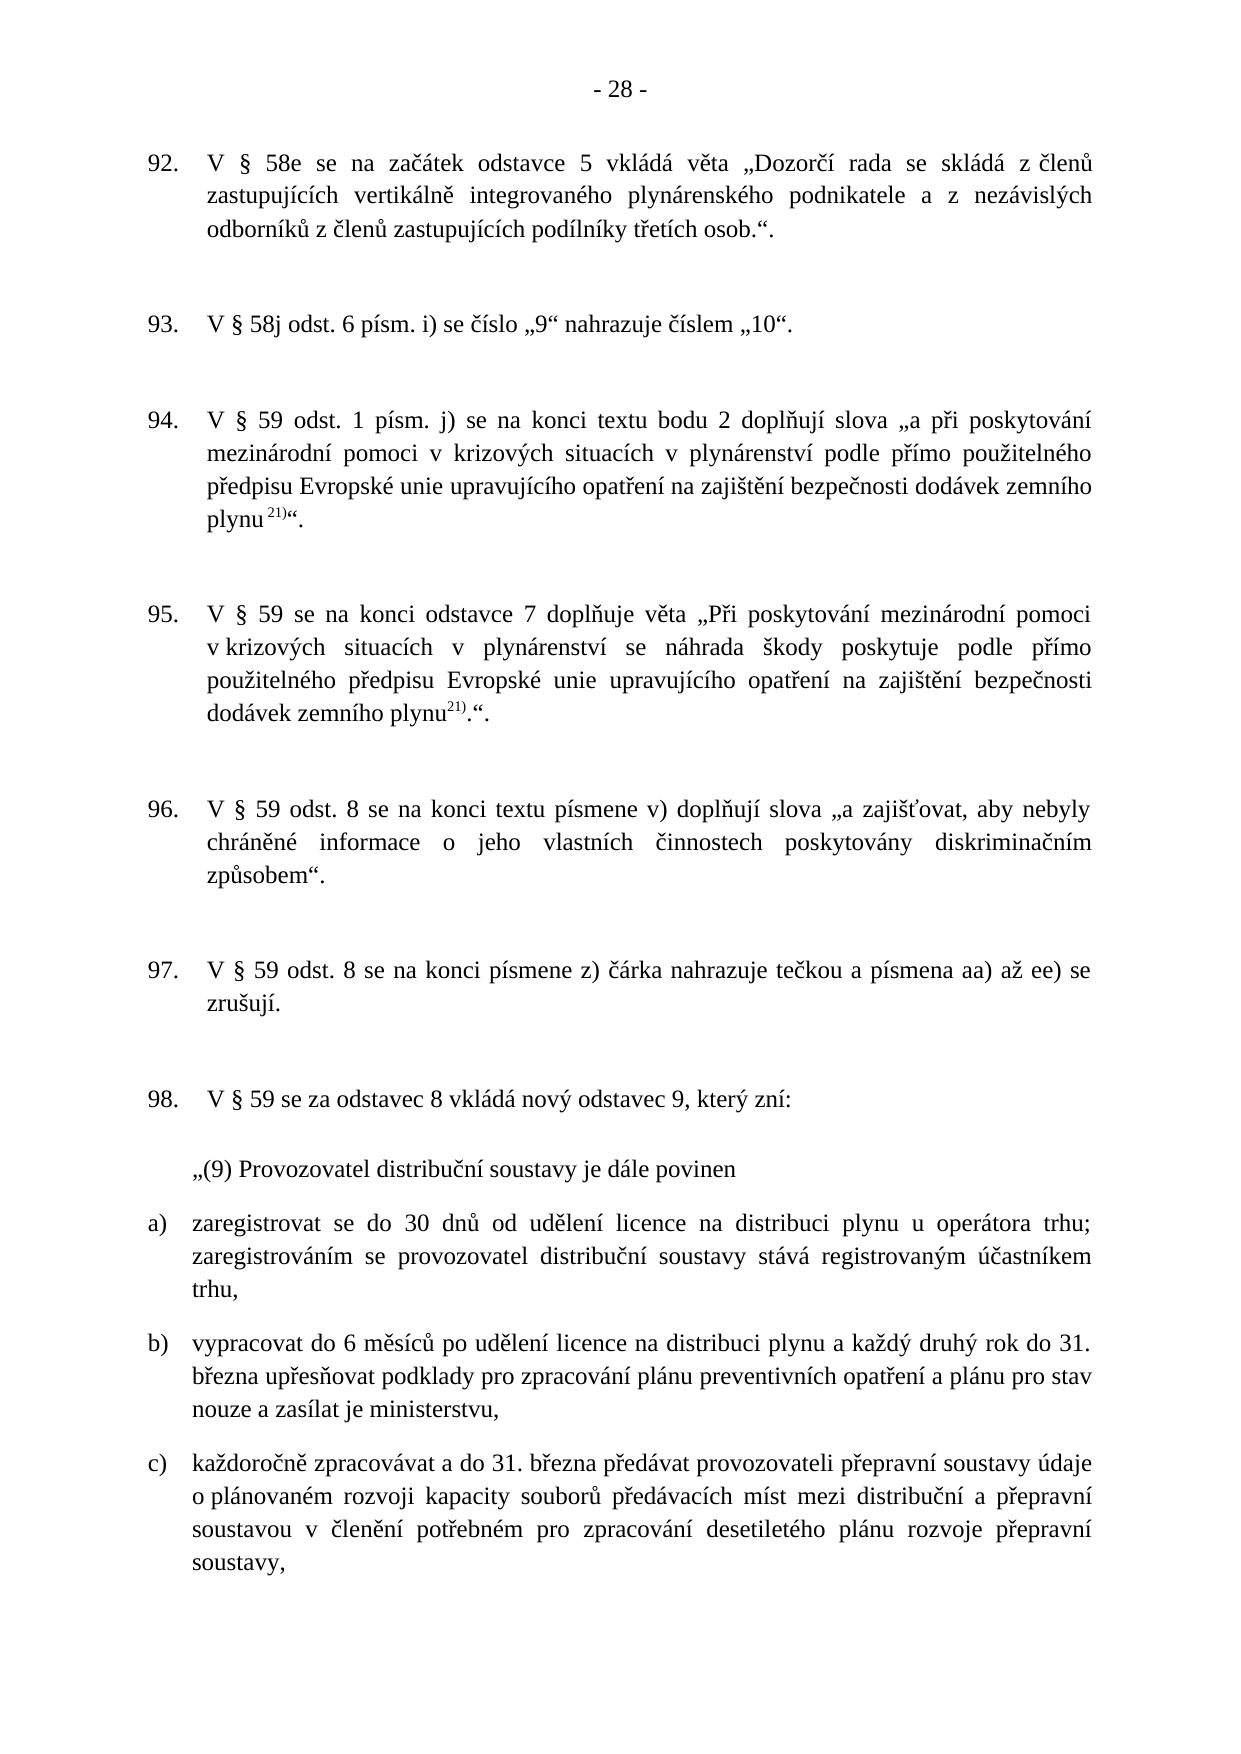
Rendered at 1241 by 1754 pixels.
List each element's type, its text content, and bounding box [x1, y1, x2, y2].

text „(9) Provozovatel distribuční soustavy je dále povinen [148, 1154, 1093, 1183]
text V § 59 odst. 1 písm. j) se na konci textu bodu 2 doplňují slova „a při poskytování mezinárodní pomoci v krizových situacích v plynárenství podle přímo použitelného předpisu Evropské unie upravujícího opatření na zajištění bezpečnosti dodávek zemního plynu 21)“. [148, 405, 1093, 532]
text vypracovat do 6 měsíců po udělení licence na distribuci plynu a každý druhý rok do 31. března upřesňovat podklady pro zpracování plánu preventivních opatření a plánu pro stav nouze a zasílat je ministerstvu, [148, 1328, 1093, 1423]
text V § 59 odst. 8 se na konci písmene z) čárka nahrazuje tečkou a písmena aa) až ee) se zrušují. [148, 955, 1093, 1017]
text V § 59 odst. 8 se na konci textu písmene v) doplňují slova „a zajišťovat, aby nebyly chráněné informace o jeho vlastních činnostech poskytovány diskriminačním způsobem“. [148, 794, 1093, 889]
text V § 59 se za odstavec 8 vkládá nový odstavec 9, který zní: [148, 1084, 1093, 1113]
text V § 59 se na konci odstavce 7 doplňuje věta „Při poskytování mezinárodní pomoci v krizových situacích v plynárenství se náhrada škody poskytuje podle přímo použitelného předpisu Evropské unie upravujícího opatření na zajištění bezpečnosti dodávek zemního plynu21).“. [148, 599, 1093, 727]
text V § 58e se na začátek odstavce 5 vkládá věta „Dozorčí rada se skládá z členů zastupujících vertikálně integrovaného plynárenského podnikatele a z nezávislých odborníků z členů zastupujících podílníky třetích osob.“. [148, 148, 1093, 242]
list zaregistrovat se do 30 dnů od udělení licence na distribuci plynu u operátora trhu; zaregistrováním se provozovatel distribuční soustavy stává registrovaným účastníkem trhu, [148, 1208, 1093, 1303]
text každoročně zpracovávat a do 31. března předávat provozovateli přepravní soustavy údaje o plánovaném rozvoji kapacity souborů předávacích míst mezi distribuční a přepravní soustavou v členění potřebném pro zpracování desetiletého plánu rozvoje přepravní soustavy, [148, 1448, 1093, 1576]
text V § 58j odst. 6 písm. i) se číslo „9“ nahrazuje číslem „10“. [148, 309, 1093, 338]
